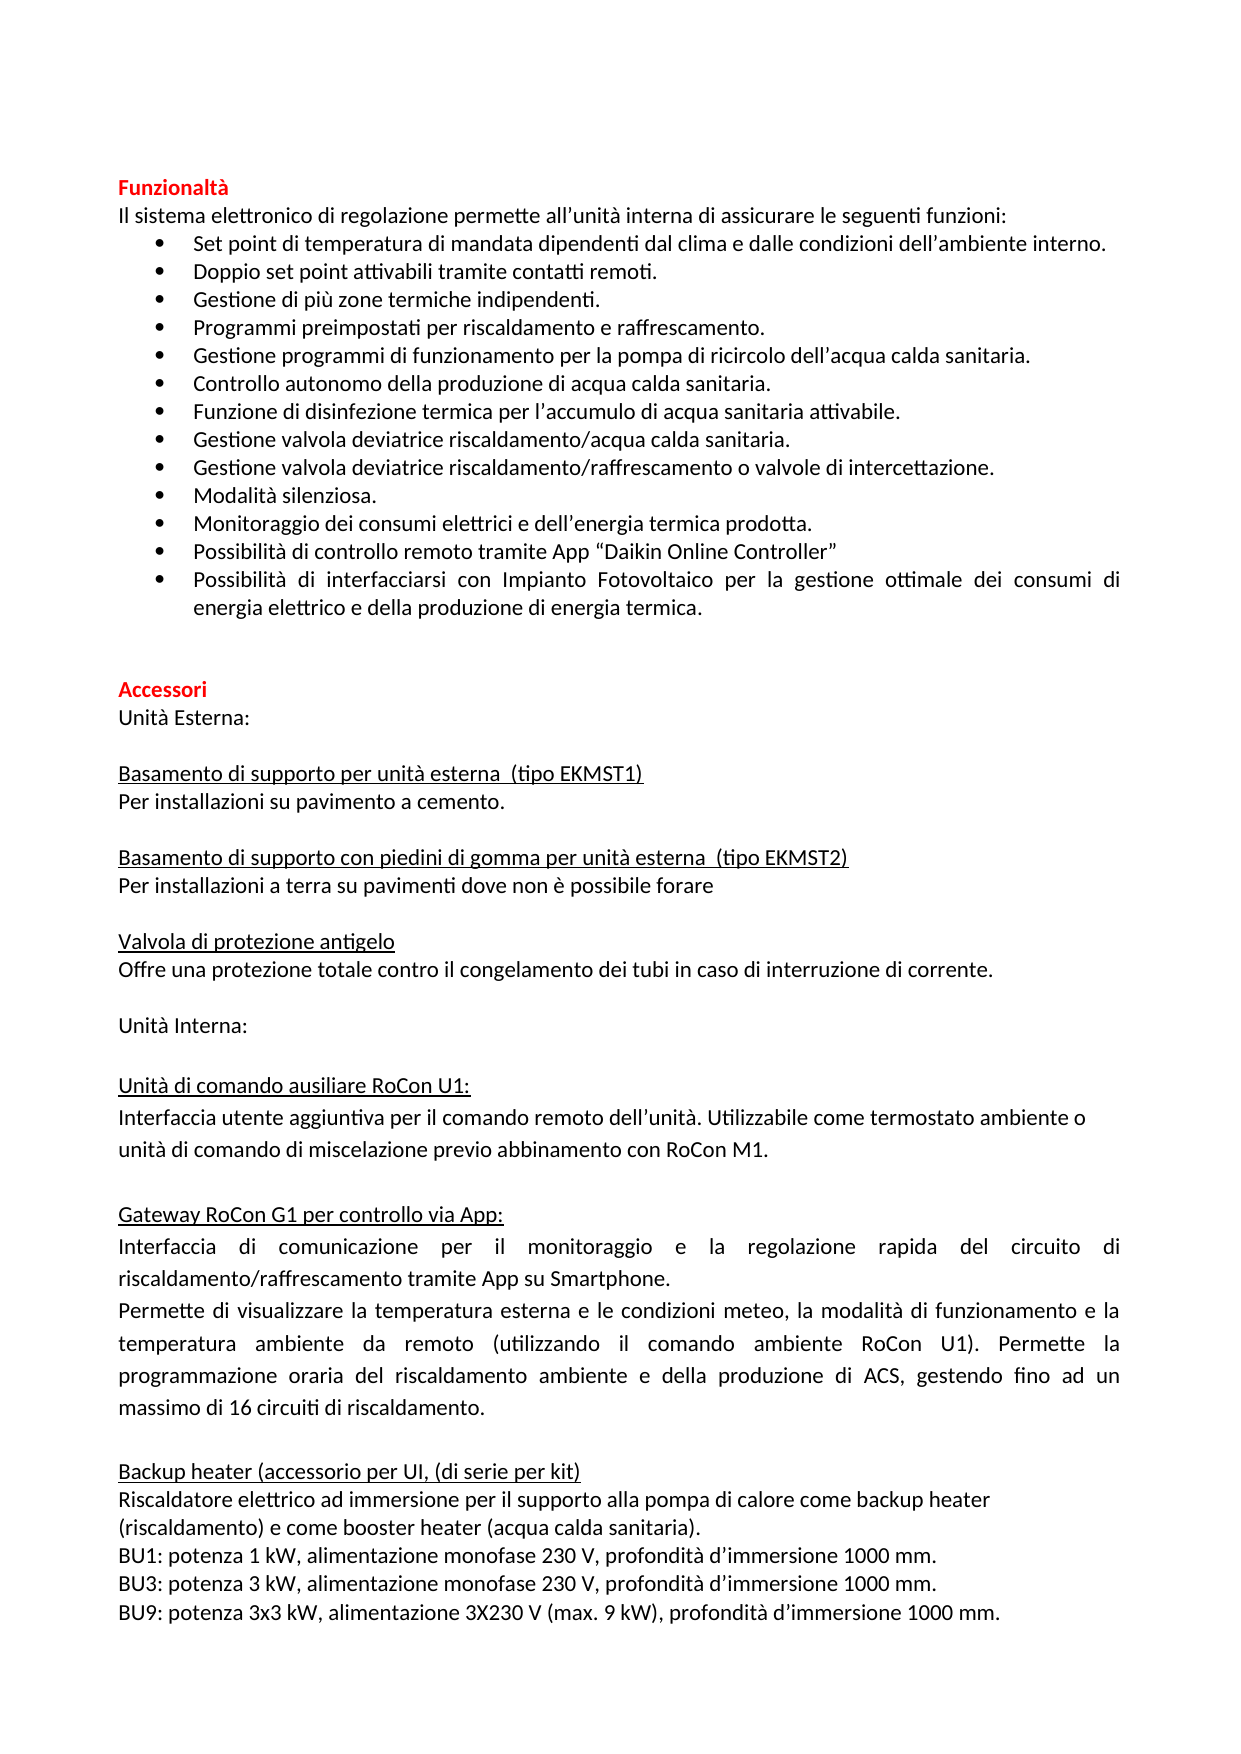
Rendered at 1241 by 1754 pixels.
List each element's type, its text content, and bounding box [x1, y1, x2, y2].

text Il sistema elettronico di regolazione permette all’unità interna di assicurare le seguenti funzioni: [118, 201, 1122, 229]
list Programmi preimpostati per riscaldamento e raffrescamento. [156, 313, 1122, 341]
text Unità Esterna: [118, 703, 1122, 731]
text Interfaccia di comunicazione per il monitoraggio e la regolazione rapida del circuito di riscaldamento/raffrescamento tramite App su Smartphone. [118, 1232, 1122, 1292]
text Unità Interna: [118, 1011, 1122, 1039]
text Unità di comando ausiliare RoCon U1: [118, 1071, 1122, 1099]
text Riscaldatore elettrico ad immersione per il supporto alla pompa di calore come backup heater (riscaldamento) e come booster heater (acqua calda sanitaria). [118, 1486, 1122, 1542]
list Set point di temperatura di mandata dipendenti dal clima e dalle condizioni dell’ambiente interno. [156, 229, 1122, 257]
text Funzionaltà [118, 173, 1122, 201]
list Gestione valvola deviatrice riscaldamento/acqua calda sanitaria. [156, 425, 1122, 453]
text BU1: potenza 1 kW, alimentazione monofase 230 V, profondità d’immersione 1000 mm. [118, 1542, 1122, 1569]
text Valvola di protezione antigelo [118, 927, 1122, 955]
list Funzione di disinfezione termica per l’accumulo di acqua sanitaria attivabile. [156, 397, 1122, 425]
list Controllo autonomo della produzione di acqua calda sanitaria. [156, 369, 1122, 397]
list Possibilità di controllo remoto tramite App “Daikin Online Controller” [156, 537, 1122, 565]
text Per installazioni su pavimento a cemento. [118, 787, 1122, 815]
text Accessori [118, 675, 1122, 703]
list Gestione programmi di funzionamento per la pompa di ricircolo dell’acqua calda sanitaria. [156, 341, 1122, 369]
text Gateway RoCon G1 per controllo via App: [118, 1200, 1122, 1228]
list Monitoraggio dei consumi elettrici e dell’energia termica prodotta. [156, 509, 1122, 537]
text Permette di visualizzare la temperatura esterna e le condizioni meteo, la modalità di funzionamento e la temperatura ambiente da remoto (utilizzando il comando ambiente RoCon U1). Permette la programmazione oraria del riscaldamento ambiente e della produzione di ACS, gestendo fino ad un massimo di 16 circuiti di riscaldamento. [118, 1297, 1122, 1421]
list Modalità silenziosa. [156, 481, 1122, 509]
list Doppio set point attivabili tramite contatti remoti. [156, 257, 1122, 285]
text Interfaccia utente aggiuntiva per il comando remoto dell’unità. Utilizzabile come termostato ambiente o unità di comando di miscelazione previo abbinamento con RoCon M1. [118, 1103, 1122, 1164]
text BU9: potenza 3x3 kW, alimentazione 3X230 V (max. 9 kW), profondità d’immersione 1000 mm. [118, 1598, 1122, 1626]
text Backup heater (accessorio per UI, (di serie per kit) [118, 1457, 1122, 1486]
text BU3: potenza 3 kW, alimentazione monofase 230 V, profondità d’immersione 1000 mm. [118, 1569, 1122, 1598]
list Gestione valvola deviatrice riscaldamento/raffrescamento o valvole di intercettazione. [156, 453, 1122, 481]
text Per installazioni a terra su pavimenti dove non è possibile forare [118, 871, 1122, 899]
list Gestione di più zone termiche indipendenti. [156, 285, 1122, 313]
text Basamento di supporto per unità esterna (tipo EKMST1) [118, 759, 1122, 787]
list Possibilità di interfacciarsi con Impianto Fotovoltaico per la gestione ottimale dei consumi di energia elettrico e della produzione di energia termica. [156, 565, 1122, 621]
text Offre una protezione totale contro il congelamento dei tubi in caso di interruzione di corrente. [118, 955, 1122, 983]
text Basamento di supporto con piedini di gomma per unità esterna (tipo EKMST2) [118, 843, 1122, 871]
